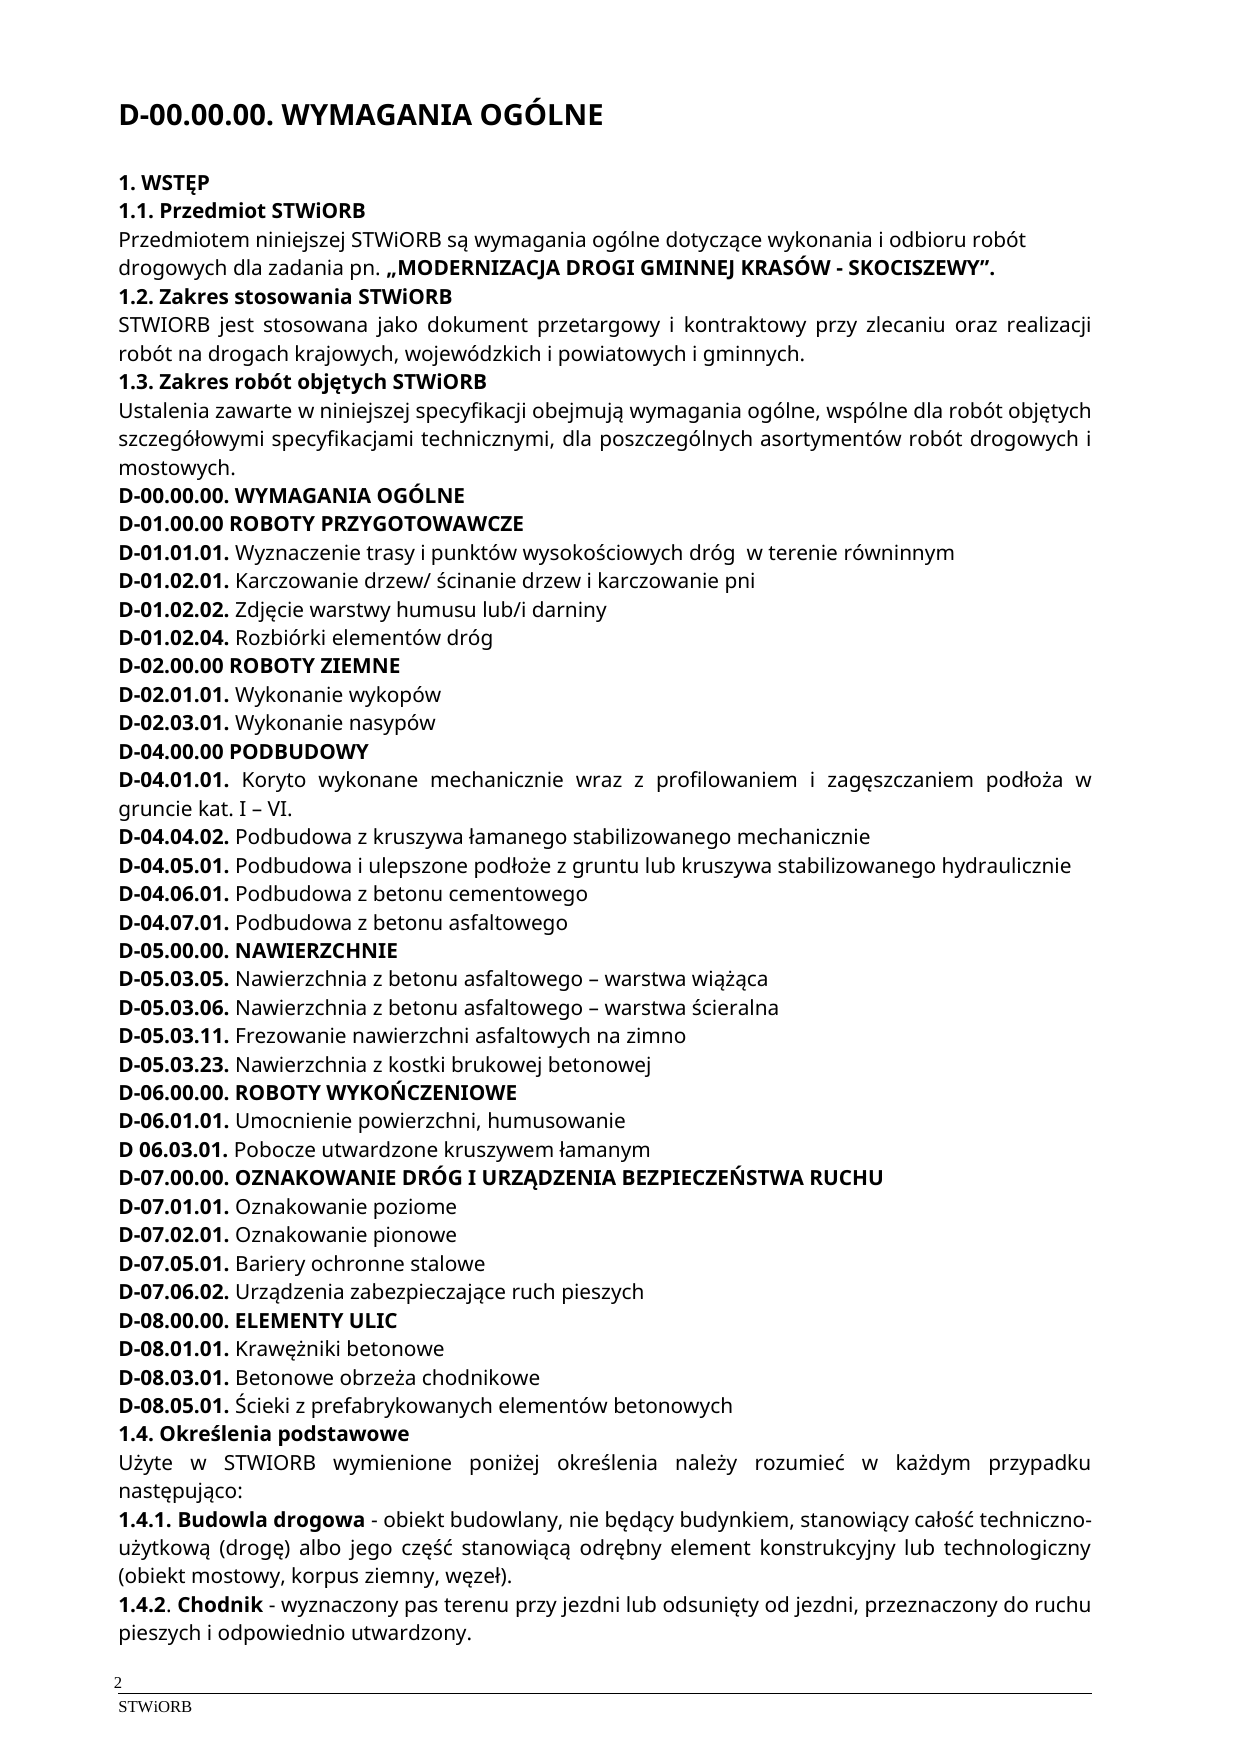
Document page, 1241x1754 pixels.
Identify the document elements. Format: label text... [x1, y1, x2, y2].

text Użyte w STWIORB wymienione poniżej określenia należy rozumieć w każdym przypadku następująco: [118, 1448, 1092, 1505]
text 1.4.2. Chodnik - wyznaczony pas terenu przy jezdni lub odsunięty od jezdni, przeznaczony do ruchu pieszych i odpowiednio utwardzony. [118, 1590, 1092, 1647]
text D-06.01.01. Umocnienie powierzchni, humusowanie [118, 1107, 1092, 1135]
text D-02.03.01. Wykonanie nasypów [118, 708, 1092, 737]
text 1.1. Przedmiot STWiORB [118, 197, 1092, 225]
text D-00.00.00. WYMAGANIA OGÓLNE [118, 481, 1092, 509]
text D-07.06.02. Urządzenia zabezpieczające ruch pieszych [118, 1277, 1092, 1306]
text D-02.01.01. Wykonanie wykopów [118, 680, 1092, 708]
text D-04.04.02. Podbudowa z kruszywa łamanego stabilizowanego mechanicznie [118, 822, 1092, 851]
text D-01.02.02. Zdjęcie warstwy humusu lub/i darniny [118, 595, 1092, 623]
text D-08.00.00. ELEMENTY ULIC [118, 1306, 1092, 1334]
text D-07.01.01. Oznakowanie poziome [118, 1192, 1092, 1220]
text 1. WSTĘP [118, 168, 1092, 197]
text 1.4. Określenia podstawowe [118, 1419, 1092, 1448]
text 1.4.1. Budowla drogowa - obiekt budowlany, nie będący budynkiem, stanowiący całość techniczno-użytkową (drogę) albo jego część stanowiącą odrębny element konstrukcyjny lub technologiczny (obiekt mostowy, korpus ziemny, węzeł). [118, 1505, 1092, 1590]
text 1.2. Zakres stosowania STWiORB [118, 282, 1092, 310]
subtitle D-00.00.00. WYMAGANIA OGÓLNE [118, 94, 1092, 134]
text D-04.07.01. Podbudowa z betonu asfaltowego [118, 908, 1092, 936]
text Przedmiotem niniejszej STWiORB są wymagania ogólne dotyczące wykonania i odbioru robót drogowych dla zadania pn. „MODERNIZACJA DROGI GMINNEJ KRASÓW - SKOCISZEWY”. [118, 225, 1092, 282]
text D-04.06.01. Podbudowa z betonu cementowego [118, 879, 1092, 908]
text D-01.02.04. Rozbiórki elementów dróg [118, 623, 1092, 652]
text D-08.01.01. Krawężniki betonowe [118, 1334, 1092, 1363]
text D-01.00.00 ROBOTY PRZYGOTOWAWCZE [118, 509, 1092, 538]
text D 06.03.01. Pobocze utwardzone kruszywem łamanym [118, 1135, 1092, 1163]
text D-04.05.01. Podbudowa i ulepszone podłoże z gruntu lub kruszywa stabilizowanego hydraulicznie [118, 851, 1092, 879]
text D-08.03.01. Betonowe obrzeża chodnikowe [118, 1363, 1092, 1391]
text D-07.00.00. OZNAKOWANIE DRÓG I URZĄDZENIA BEZPIECZEŃSTWA RUCHU [118, 1163, 1092, 1192]
text STWIORB jest stosowana jako dokument przetargowy i kontraktowy przy zlecaniu oraz realizacji robót na drogach krajowych, wojewódzkich i powiatowych i gminnych. [118, 310, 1092, 367]
text D-05.03.11. Frezowanie nawierzchni asfaltowych na zimno [118, 1021, 1092, 1050]
text D-01.01.01. Wyznaczenie trasy i punktów wysokościowych dróg w terenie równinnym [118, 538, 1092, 566]
text D-01.02.01. Karczowanie drzew/ ścinanie drzew i karczowanie pni [118, 566, 1092, 595]
text D-07.02.01. Oznakowanie pionowe [118, 1220, 1092, 1249]
text D-05.03.05. Nawierzchnia z betonu asfaltowego – warstwa wiążąca [118, 964, 1092, 993]
text D-02.00.00 ROBOTY ZIEMNE [118, 652, 1092, 680]
text D-05.03.06. Nawierzchnia z betonu asfaltowego – warstwa ścieralna [118, 993, 1092, 1021]
text D-04.00.00 PODBUDOWY [118, 737, 1092, 765]
text D-04.01.01. Koryto wykonane mechanicznie wraz z profilowaniem i zagęszczaniem podłoża w gruncie kat. I – VI. [118, 765, 1092, 822]
text Ustalenia zawarte w niniejszej specyfikacji obejmują wymagania ogólne, wspólne dla robót objętych szczegółowymi specyfikacjami technicznymi, dla poszczególnych asortymentów robót drogowych i mostowych. [118, 396, 1092, 481]
text D-07.05.01. Bariery ochronne stalowe [118, 1249, 1092, 1277]
text D-05.03.23. Nawierzchnia z kostki brukowej betonowej [118, 1050, 1092, 1078]
text D-08.05.01. Ścieki z prefabrykowanych elementów betonowych [118, 1391, 1092, 1419]
text D-05.00.00. NAWIERZCHNIE [118, 936, 1092, 964]
text D-06.00.00. ROBOTY WYKOŃCZENIOWE [118, 1078, 1092, 1107]
text 1.3. Zakres robót objętych STWiORB [118, 367, 1092, 396]
